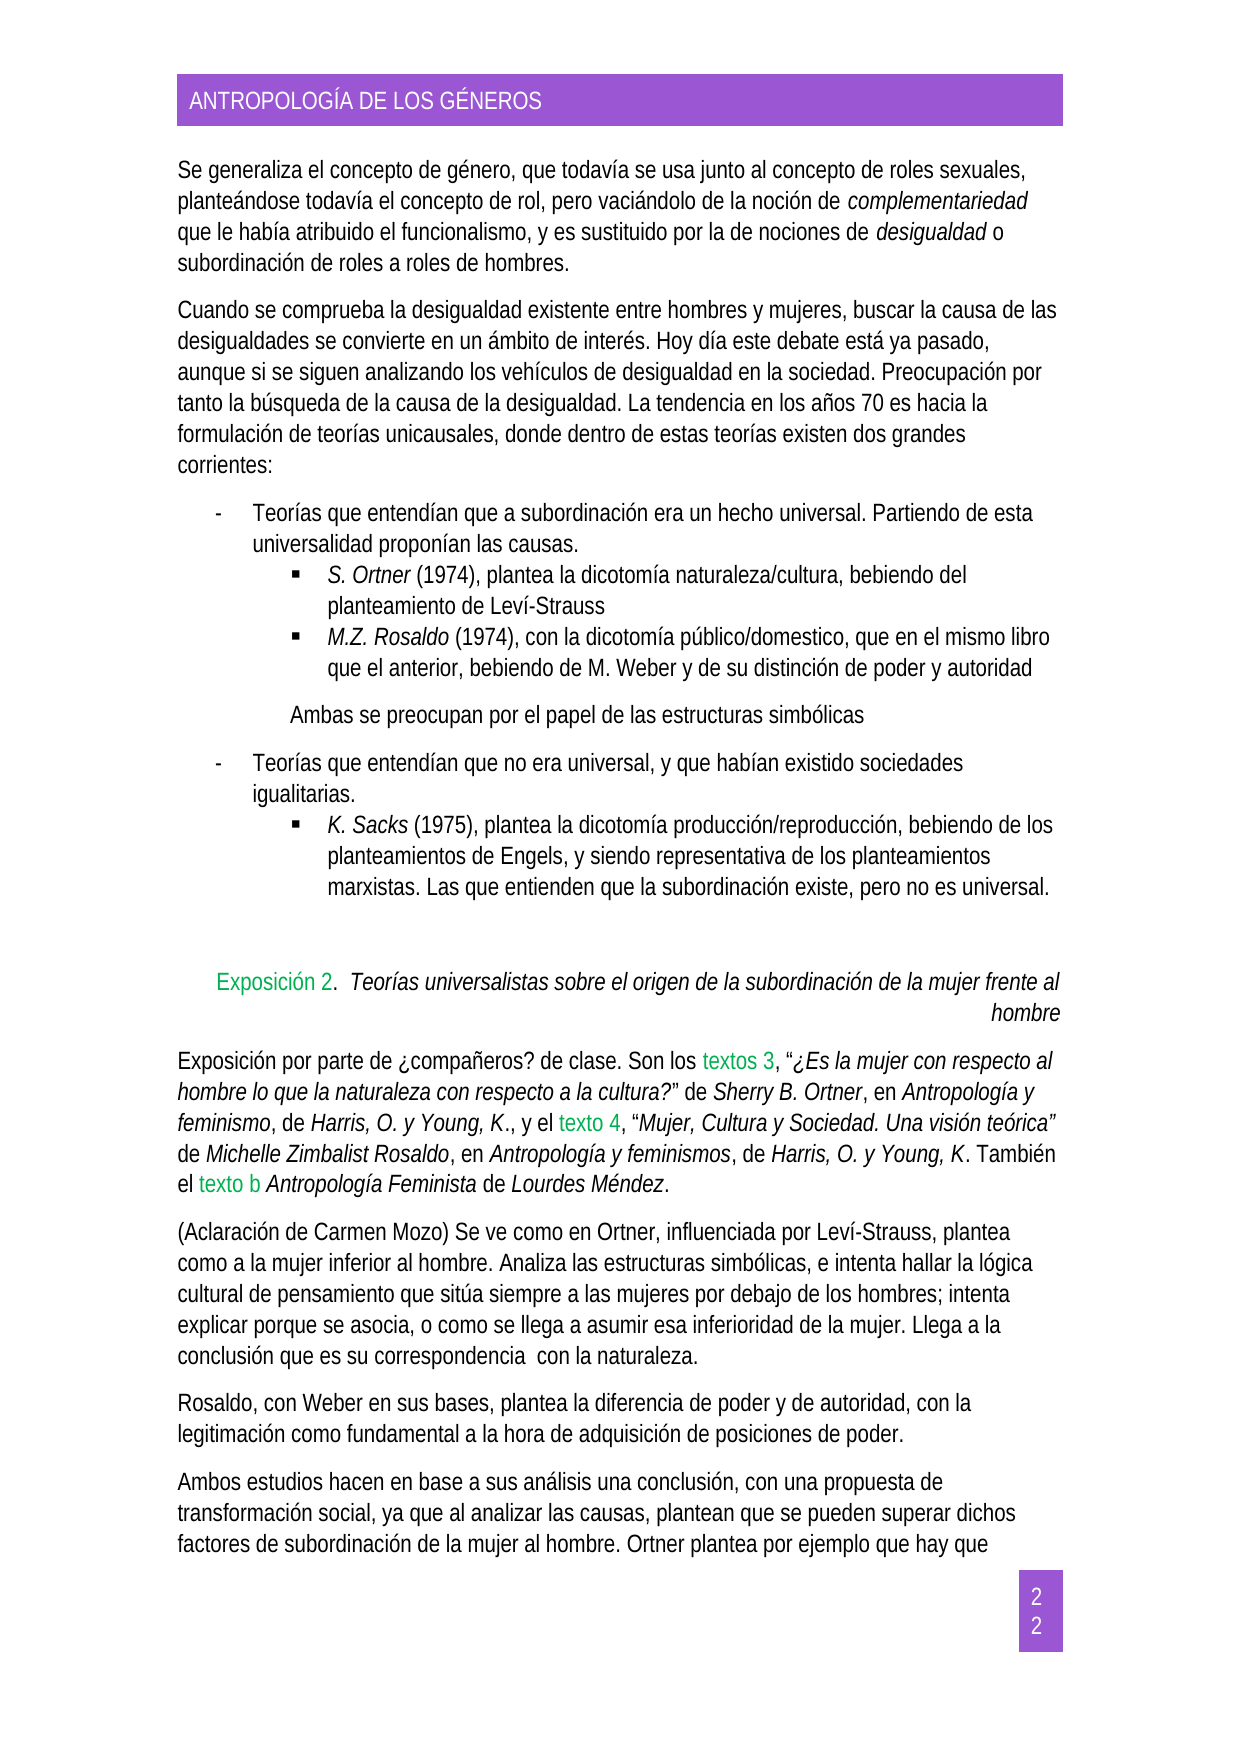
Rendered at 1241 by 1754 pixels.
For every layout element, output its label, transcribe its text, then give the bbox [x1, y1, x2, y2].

list Teorías que entendían que no era universal, y que habían existido sociedades igualitarias. [215, 748, 1063, 808]
text Exposición 2. Teorías universalistas sobre el origen de la subordinación de la mujer frente al hombre [177, 967, 1063, 1027]
text (Aclaración de Carmen Mozo) Se ve como en Ortner, influenciada por Leví-Strauss, plantea como a la mujer inferior al hombre. Analiza las estructuras simbólicas, e intenta hallar la lógica cultural de pensamiento que sitúa siempre a las mujeres por debajo de los hombres; intenta explicar porque se asocia, o como se llega a asumir esa inferioridad de la mujer. Llega a la conclusión que es su correspondencia con la naturaleza. [177, 1217, 1063, 1369]
list S. Ortner (1974), plantea la dicotomía naturaleza/cultura, bebiendo del planteamiento de Leví-Strauss [290, 559, 1063, 619]
list Teorías que entendían que a subordinación era un hecho universal. Partiendo de esta universalidad proponían las causas. [215, 498, 1063, 557]
text Ambas se preocupan por el papel de las estructuras simbólicas [290, 700, 1063, 729]
list M.Z. Rosaldo (1974), con la dicotomía público/domestico, que en el mismo libro que el anterior, bebiendo de M. Weber y de su distinción de poder y autoridad [290, 622, 1063, 681]
text Se generaliza el concepto de género, que todavía se usa junto al concepto de roles sexuales, planteándose todavía el concepto de rol, pero vaciándolo de la noción de complementariedad que le había atribuido el funcionalismo, y es sustituido por la de nociones de desigualdad o subordinación de roles a roles de hombres. [177, 155, 1063, 276]
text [177, 1467, 1063, 1557]
text Exposición por parte de ¿compañeros? de clase. Son los textos 3, “¿Es la mujer con respecto al hombre lo que la naturaleza con respecto a la cultura?” de Sherry B. Ortner, en Antropología y feminismo, de Harris, O. y Young, K., y el texto 4, “Mujer, Cultura y Sociedad. Una visión teórica” de Michelle Zimbalist Rosaldo, en Antropología y feminismos, de Harris, O. y Young, K. También el texto b Antropología Feminista de Lourdes Méndez. [177, 1046, 1063, 1198]
text Rosaldo, con Weber en sus bases, plantea la diferencia de poder y de autoridad, con la legitimación como fundamental a la hora de adquisición de posiciones de poder. [177, 1388, 1063, 1448]
list K. Sacks (1975), plantea la dicotomía producción/reproducción, bebiendo de los planteamientos de Engels, y siendo representativa de los planteamientos marxistas. Las que entienden que la subordinación existe, pero no es universal. [290, 810, 1063, 901]
text Cuando se comprueba la desigualdad existente entre hombres y mujeres, buscar la causa de las desigualdades se convierte en un ámbito de interés. Hoy día este debate está ya pasado, aunque si se siguen analizando los vehículos de desigualdad en la sociedad. Preocupación por tanto la búsqueda de la causa de la desigualdad. La tendencia en los años 70 es hacia la formulación de teorías unicausales, donde dentro de estas teorías existen dos grandes corrientes: [177, 295, 1063, 479]
